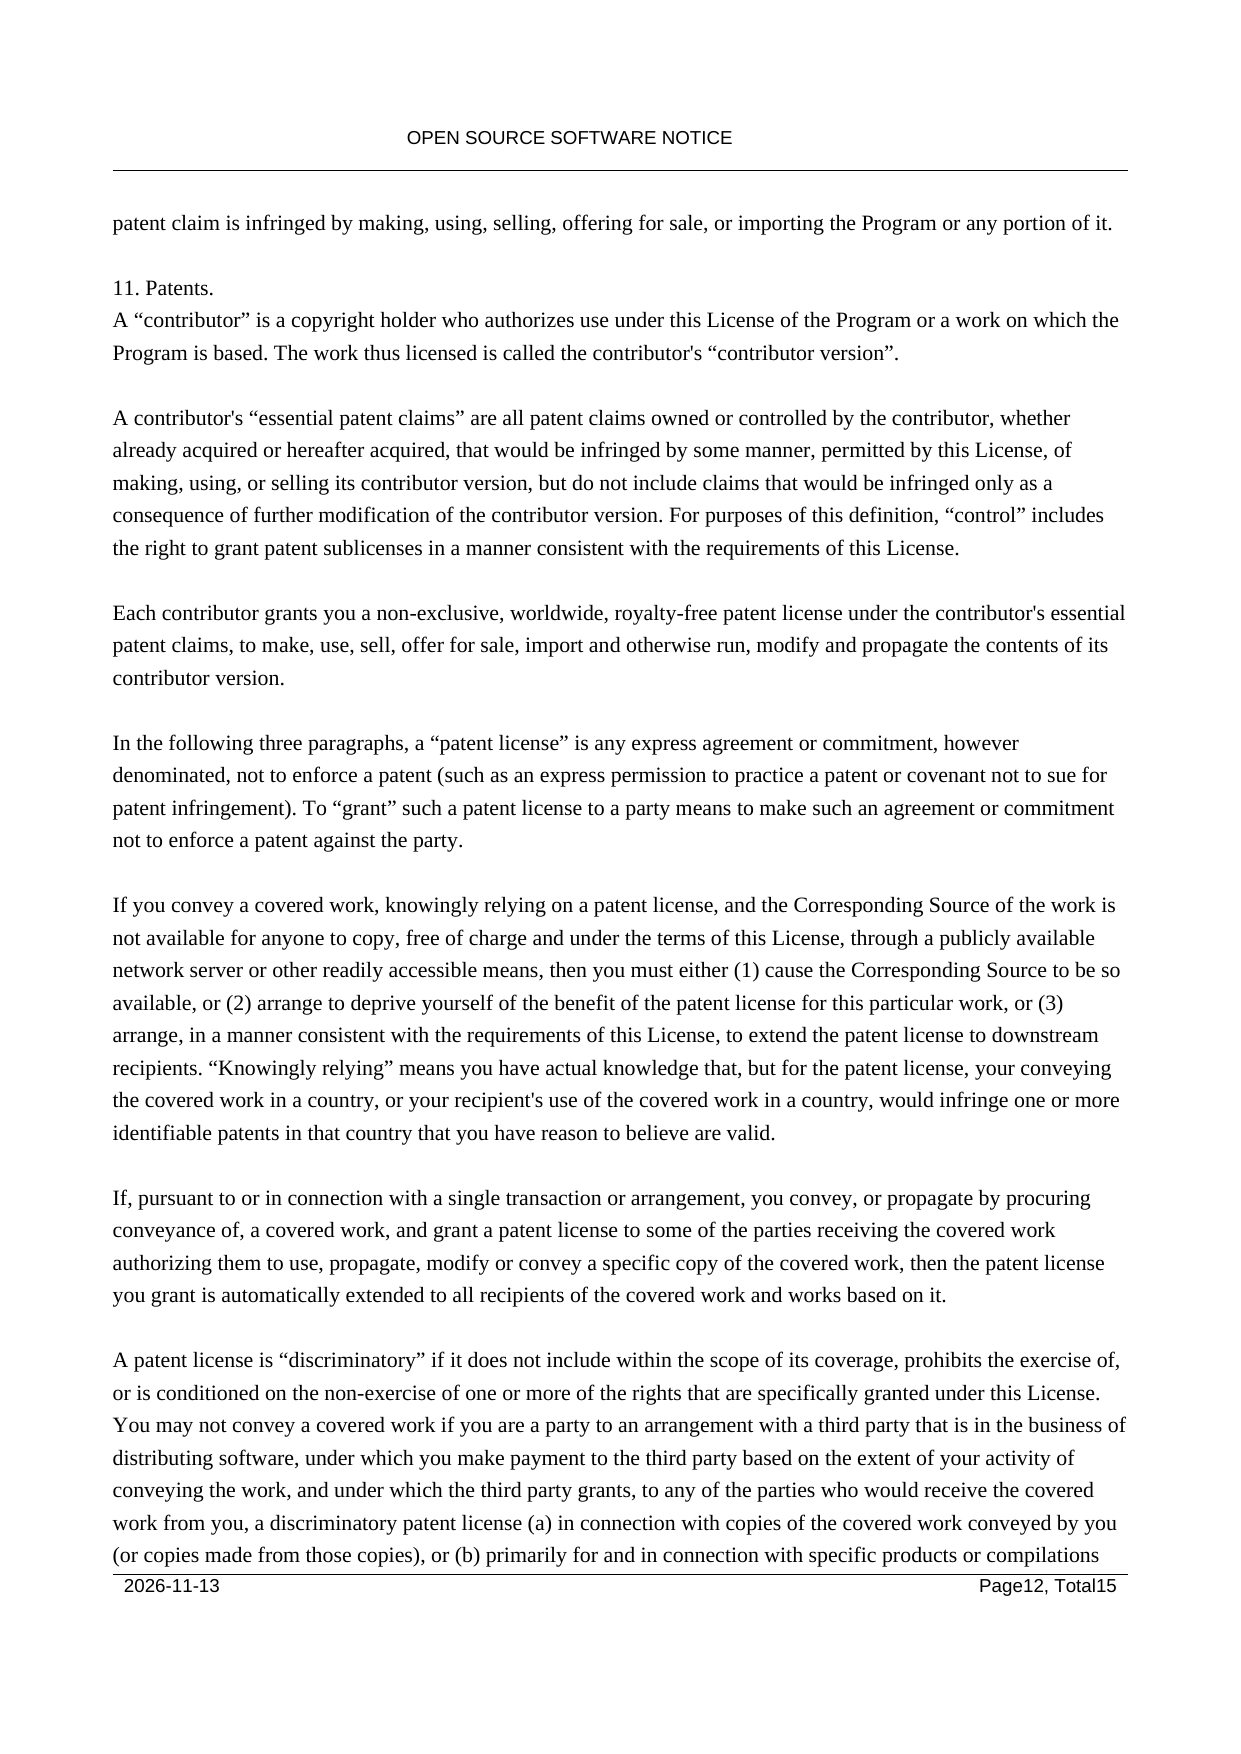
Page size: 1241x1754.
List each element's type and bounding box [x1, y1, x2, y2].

text [112, 206, 1128, 1571]
